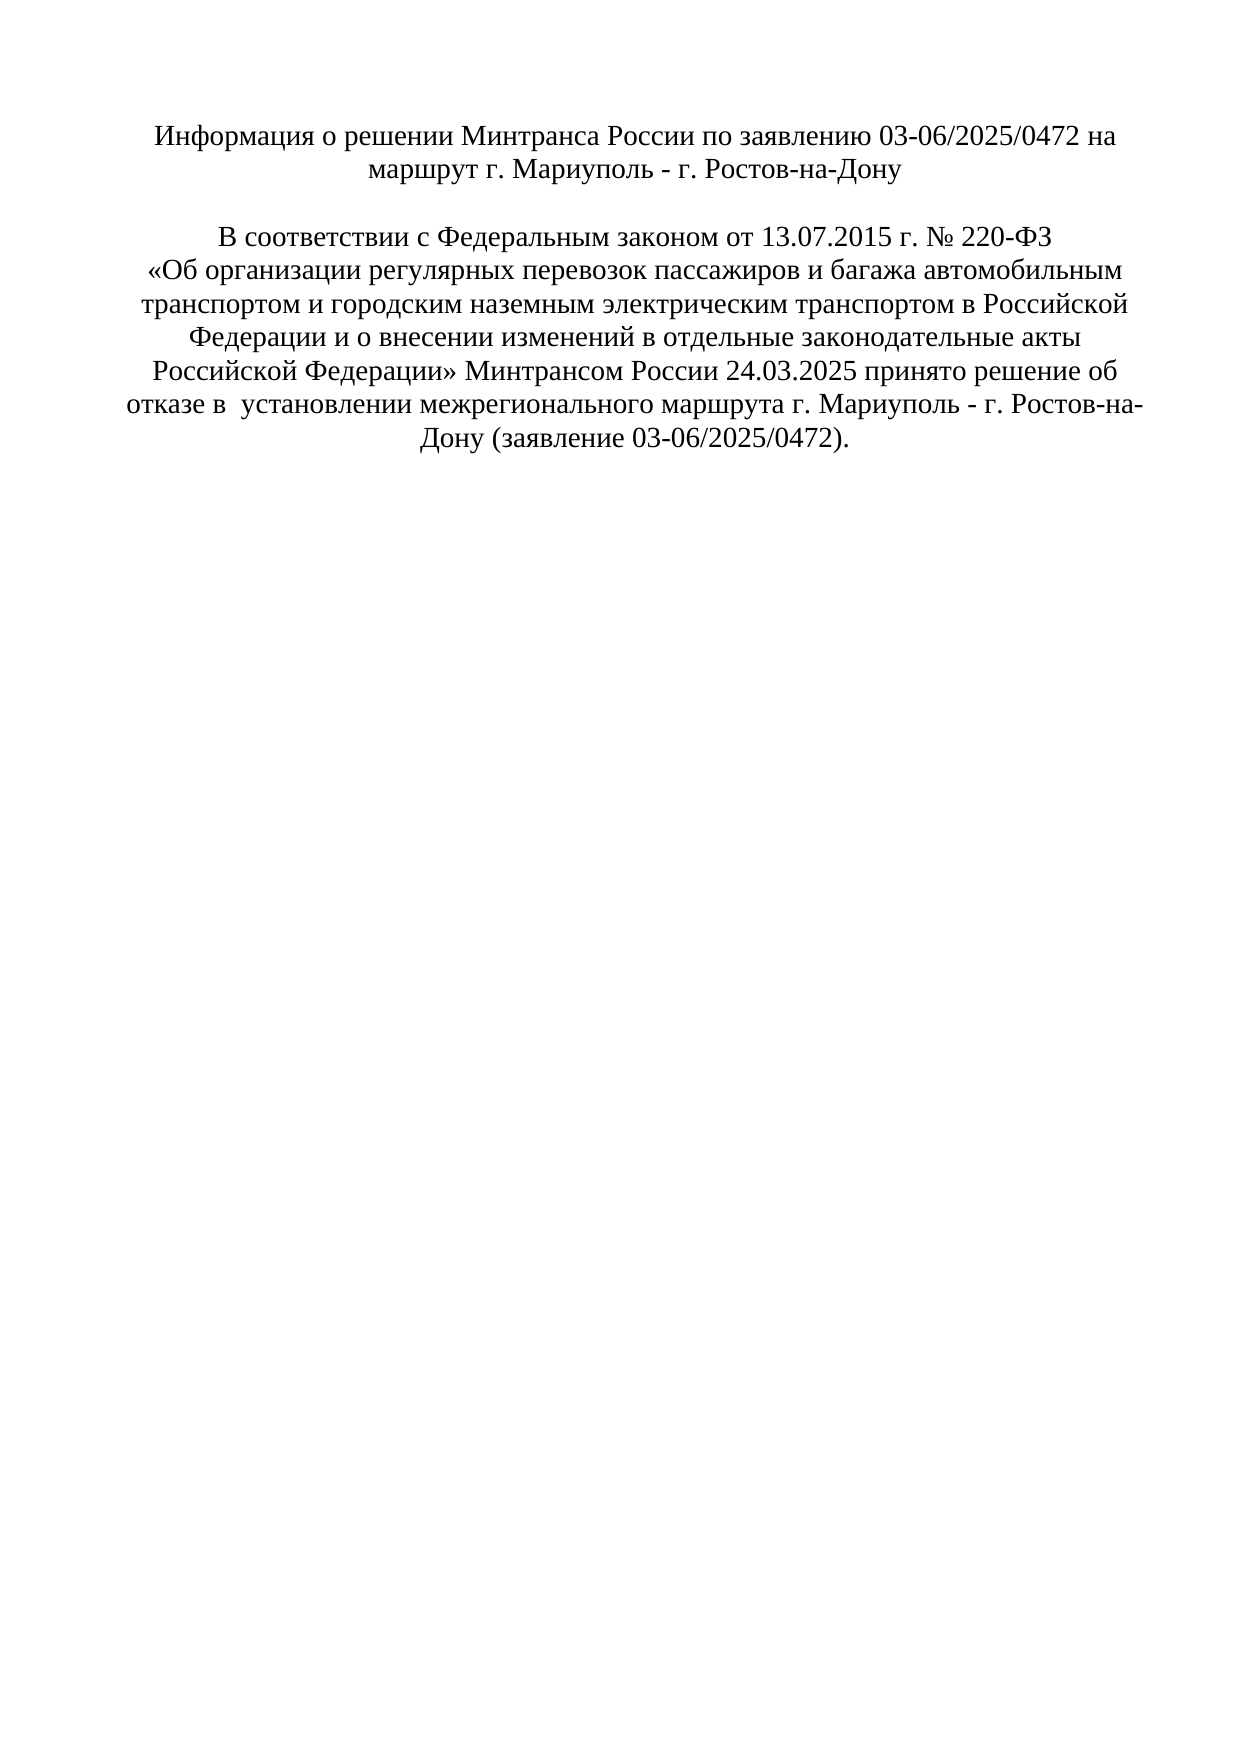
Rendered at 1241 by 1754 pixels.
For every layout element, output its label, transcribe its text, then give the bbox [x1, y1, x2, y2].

text Информация о решении Минтранса России по заявлению 03-06/2025/0472 на маршрут г. Мариуполь - г. Ростов-на-Дону [118, 118, 1152, 185]
text В соответствии с Федеральным законом от 13.07.2015 г. № 220-ФЗ «Об организации регулярных перевозок пассажиров и багажа автомобильным транспортом и городским наземным электрическим транспортом в Российской Федерации и о внесении изменений в отдельные законодательные акты Российской Федерации» Минтрансом России 24.03.2025 принято решение об отказе в установлении межрегионального маршрута г. Мариуполь - г. Ростов-на-Дону (заявление 03-06/2025/0472). [118, 219, 1152, 453]
